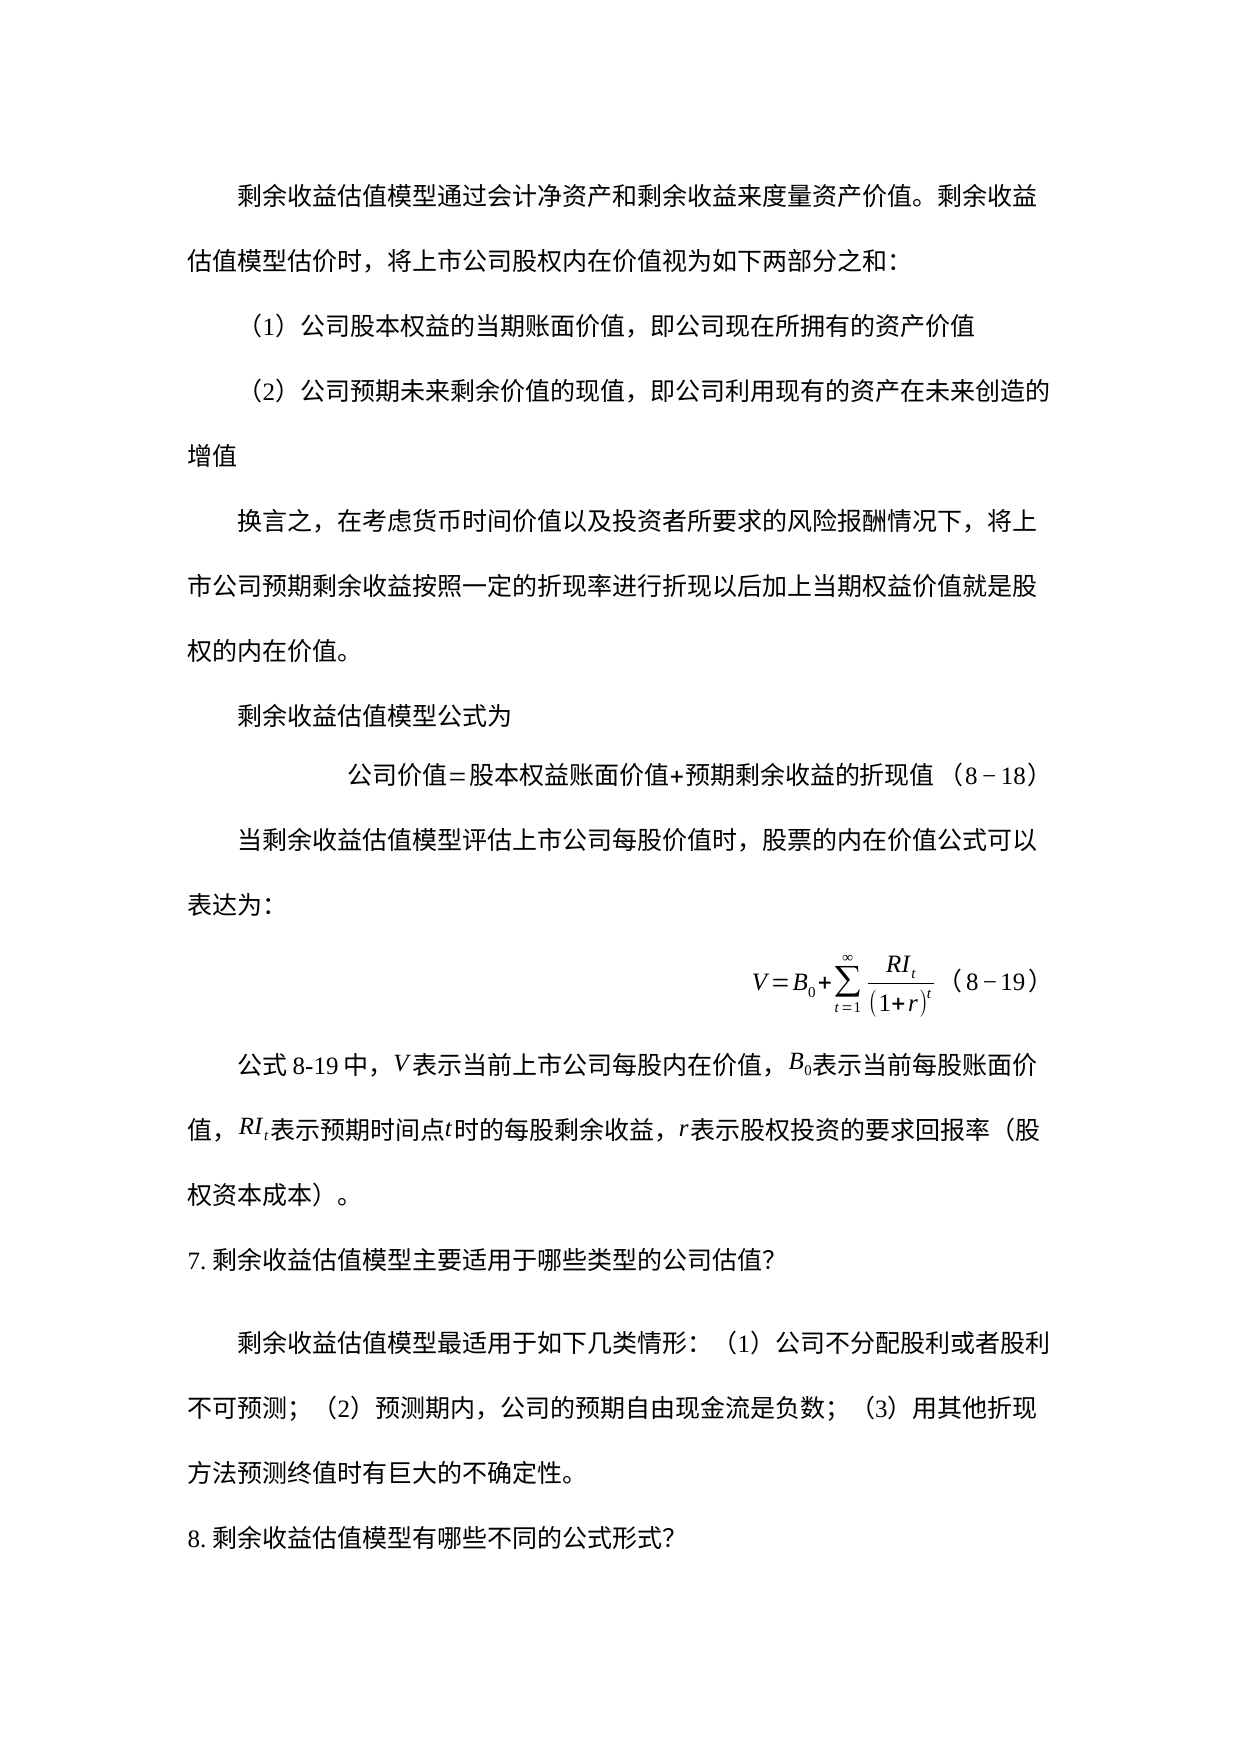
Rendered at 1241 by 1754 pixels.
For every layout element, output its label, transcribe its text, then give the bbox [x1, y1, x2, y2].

text 公式8-19中，表示当前上市公司每股内在价值，表示当前每股账面价值，表示预期时间点时的每股剩余收益，表示股权投资的要求回报率（股权资本成本）。 [187, 1031, 1053, 1226]
text 剩余收益估值模型最适用于如下几类情形：（1）公司不分配股利或者股利不可预测；（2）预测期内，公司的预期自由现金流是负数；（3）用其他折现方法预测终值时有巨大的不确定性。 [187, 1309, 1053, 1504]
text 剩余收益估值模型公式为 [187, 682, 1053, 747]
text 8. 剩余收益估值模型有哪些不同的公式形式？ [187, 1504, 1053, 1569]
text 换言之，在考虑货币时间价值以及投资者所要求的风险报酬情况下，将上市公司预期剩余收益按照一定的折现率进行折现以后加上当期权益价值就是股权的内在价值。 [187, 487, 1053, 682]
text 当剩余收益估值模型评估上市公司每股价值时，股票的内在价值公式可以表达为： [187, 806, 1053, 936]
text （1）公司股本权益的当期账面价值，即公司现在所拥有的资产价值 [187, 292, 1053, 357]
text 剩余收益估值模型通过会计净资产和剩余收益来度量资产价值。剩余收益估值模型估价时，将上市公司股权内在价值视为如下两部分之和： [187, 162, 1053, 292]
text 7. 剩余收益估值模型主要适用于哪些类型的公司估值？ [187, 1226, 1053, 1291]
text （2）公司预期未来剩余价值的现值，即公司利用现有的资产在未来创造的增值 [187, 357, 1053, 487]
